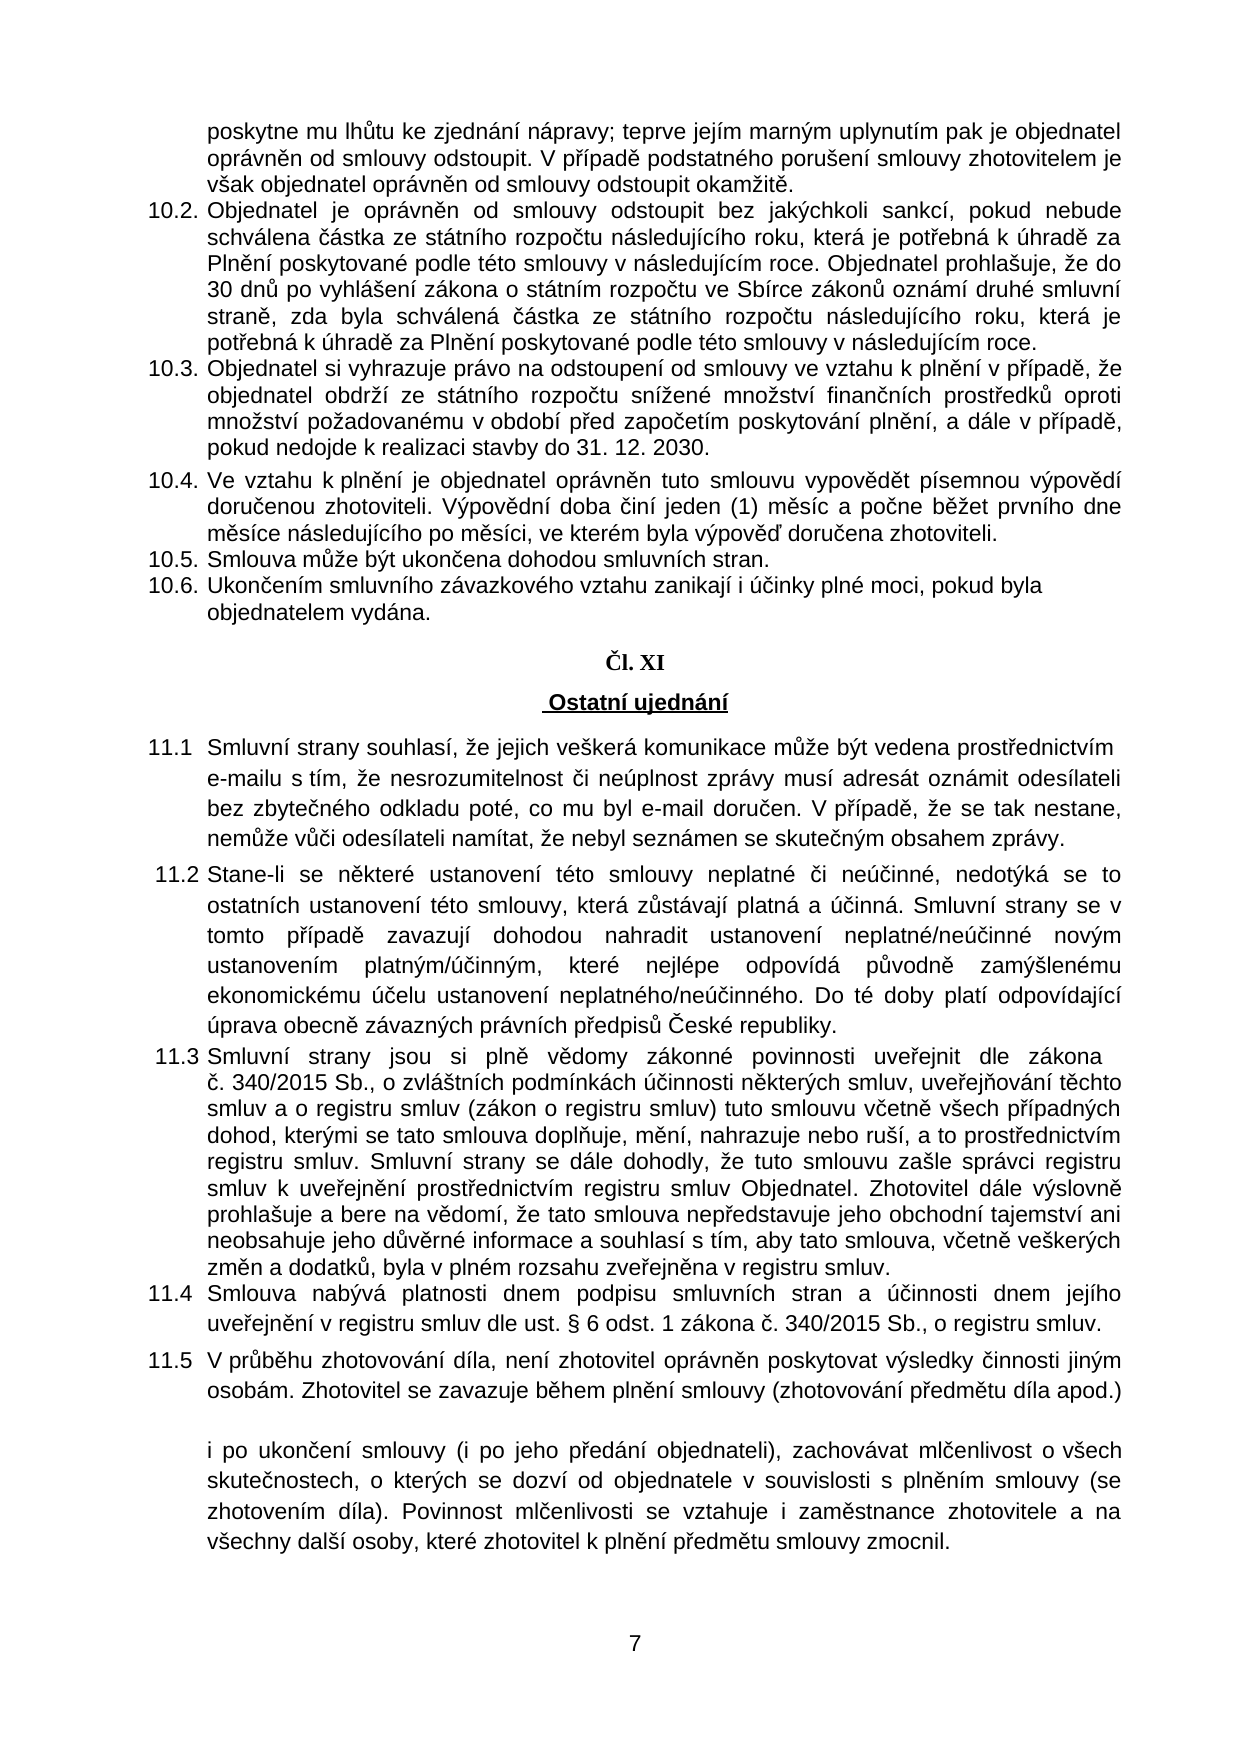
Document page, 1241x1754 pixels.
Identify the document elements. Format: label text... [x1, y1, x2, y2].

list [148, 118, 1122, 197]
list V průběhu zhotovování díla, není zhotovitel oprávněn poskytovat výsledky činnosti jiným osobám. Zhotovitel se zavazuje během plnění smlouvy (zhotovování předmětu díla apod.) i po ukončení smlouvy (i po jeho předání objednateli), zachovávat mlčenlivost o všech skutečnostech, o kterých se dozví od objednatele v souvislosti s plněním smlouvy (se zhotovením díla). Povinnost mlčenlivosti se vztahuje i zaměstnance zhotovitele a na všechny další osoby, které zhotovitel k plnění předmětu smlouvy zmocnil. [148, 1347, 1122, 1554]
list Smlouva nabývá platnosti dnem podpisu smluvních stran a účinnosti dnem jejího uveřejnění v registru smluv dle ust. § 6 odst. 1 zákona č. 340/2015 Sb., o registru smluv. [148, 1280, 1122, 1336]
list Stane-li se některé ustanovení této smlouvy neplatné či neúčinné, nedotýká se to ostatních ustanovení této smlouvy, která zůstávají platná a účinná. Smluvní strany se v tomto případě zavazují dohodou nahradit ustanovení neplatné/neúčinné novým ustanovením platným/účinným, které nejlépe odpovídá původně zamýšlenému ekonomickému účelu ustanovení neplatného/neúčinného. Do té doby platí odpovídající úprava obecně závazných právních předpisů České republiky. [154, 861, 1122, 1039]
list Smlouva může být ukončena dohodou smluvních stran. [148, 546, 1122, 572]
list Smluvní strany souhlasí, že jejich veškerá komunikace může být vedena prostřednictvím e-mailu s tím, že nesrozumitelnost či neúplnost zprávy musí adresát oznámit odesílateli bez zbytečného odkladu poté, co mu byl e-mail doručen. V případě, že se tak nestane, nemůže vůči odesílateli namítat, že nebyl seznámen se skutečným obsahem zprávy. [148, 734, 1122, 851]
subtitle Čl. XI [148, 649, 1122, 676]
list Objednatel si vyhrazuje právo na odstoupení od smlouvy ve vztahu k plnění v případě, že objednatel obdrží ze státního rozpočtu snížené množství finančních prostředků oproti množství požadovanému v období před započetím poskytování plnění, a dále v případě, pokud nedojde k realizaci stavby do 31. 12. 2030. [148, 355, 1122, 461]
list Ve vztahu k plnění je objednatel oprávněn tuto smlouvu vypovědět písemnou výpovědí doručenou zhotoviteli. Výpovědní doba činí jeden (1) měsíc a počne běžet prvního dne měsíce následujícího po měsíci, ve kterém byla výpověď doručena zhotoviteli. [148, 467, 1122, 546]
list Objednatel je oprávněn od smlouvy odstoupit bez jakýchkoli sankcí, pokud nebude schválena částka ze státního rozpočtu následujícího roku, která je potřebná k úhradě za Plnění poskytované podle této smlouvy v následujícím roce. Objednatel prohlašuje, že do 30 dnů po vyhlášení zákona o státním rozpočtu ve Sbírce zákonů oznámí druhé smluvní straně, zda byla schválená částka ze státního rozpočtu následujícího roku, která je potřebná k úhradě za Plnění poskytované podle této smlouvy v následujícím roce. [148, 197, 1122, 355]
subtitle Ostatní ujednání [148, 689, 1122, 715]
list Ukončením smluvního závazkového vztahu zanikají i účinky plné moci, pokud byla objednatelem vydána. [148, 572, 1122, 625]
list Smluvní strany jsou si plně vědomy zákonné povinnosti uveřejnit dle zákona č. 340/2015 Sb., o zvláštních podmínkách účinnosti některých smluv, uveřejňování těchto smluv a o registru smluv (zákon o registru smluv) tuto smlouvu včetně všech případných dohod, kterými se tato smlouva doplňuje, mění, nahrazuje nebo ruší, a to prostřednictvím registru smluv. Smluvní strany se dále dohodly, že tuto smlouvu zašle správci registru smluv k uveřejnění prostřednictvím registru smluv Objednatel. Zhotovitel dále výslovně prohlašuje a bere na vědomí, že tato smlouva nepředstavuje jeho obchodní tajemství ani neobsahuje jeho důvěrné informace a souhlasí s tím, aby tato smlouva, včetně veškerých změn a dodatků, byla v plném rozsahu zveřejněna v registru smluv. [154, 1043, 1122, 1280]
